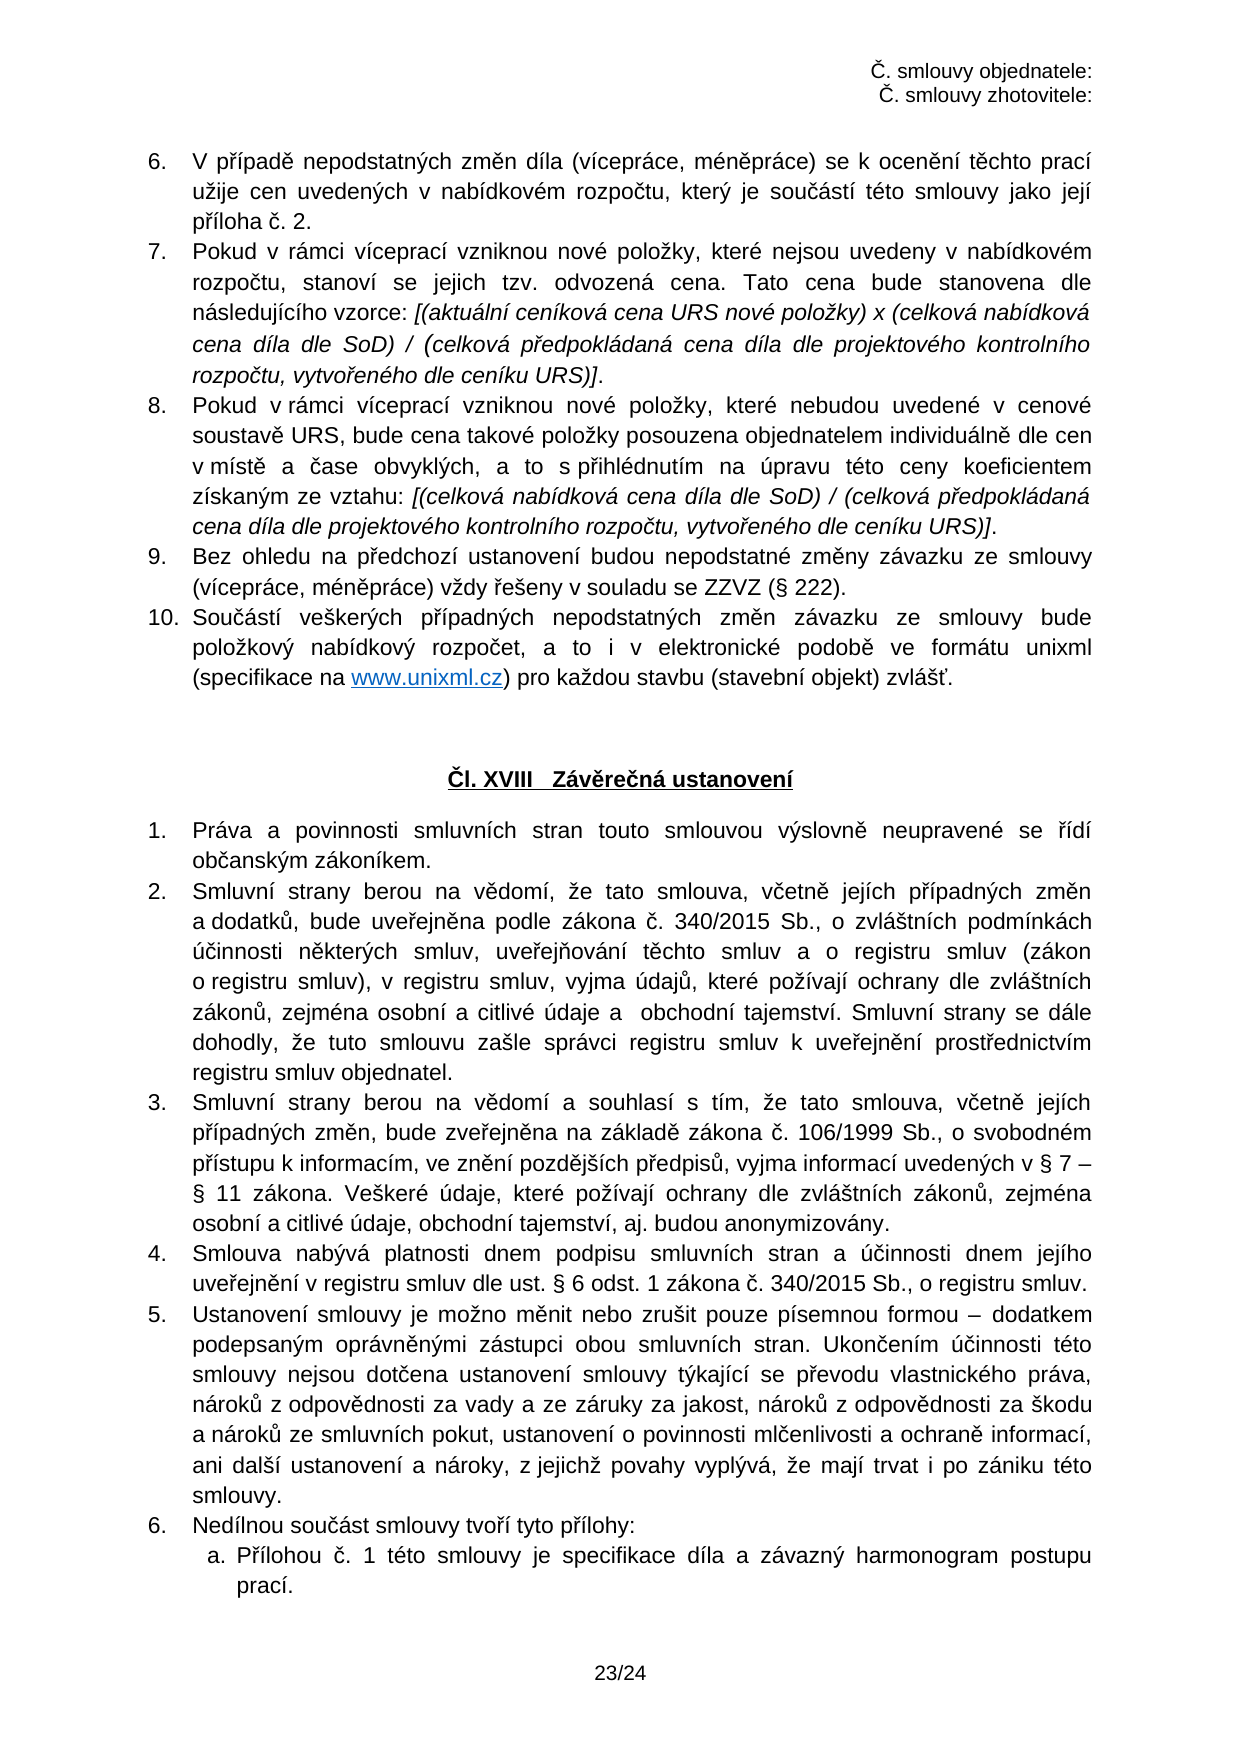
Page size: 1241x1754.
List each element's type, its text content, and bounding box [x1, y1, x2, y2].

list Přílohou č. 1 této smlouvy je specifikace díla a závazný harmonogram postupu prací. [207, 1542, 1092, 1599]
list Součástí veškerých případných nepodstatných změn závazku ze smlouvy bude položkový nabídkový rozpočet, a to i v elektronické podobě ve formátu unixml (specifikace na www.unixml.cz) pro každou stavbu (stavební objekt) zvlášť. [148, 604, 1092, 690]
list Smluvní strany berou na vědomí, že tato smlouva, včetně jejích případných změn a dodatků, bude uveřejněna podle zákona č. 340/2015 Sb., o zvláštních podmínkách účinnosti některých smluv, uveřejňování těchto smluv a o registru smluv (zákon o registru smluv), v registru smluv, vyjma údajů, které požívají ochrany dle zvláštních zákonů, zejména osobní a citlivé údaje a obchodní tajemství. Smluvní strany se dále dohodly, že tuto smlouvu zašle správci registru smluv k uveřejnění prostřednictvím registru smluv objednatel. [148, 878, 1092, 1085]
list Smlouva nabývá platnosti dnem podpisu smluvních stran a účinnosti dnem jejího uveřejnění v registru smluv dle ust. § 6 odst. 1 zákona č. 340/2015 Sb., o registru smluv. [148, 1240, 1092, 1297]
list Ustanovení smlouvy je možno měnit nebo zrušit pouze písemnou formou – dodatkem podepsaným oprávněnými zástupci obou smluvních stran. Ukončením účinnosti této smlouvy nejsou dotčena ustanovení smlouvy týkající se převodu vlastnického práva, nároků z odpovědnosti za vady a ze záruky za jakost, nároků z odpovědnosti za škodu a nároků ze smluvních pokut, ustanovení o povinnosti mlčenlivosti a ochraně informací, ani další ustanovení a nároky, z jejichž povahy vyplývá, že mají trvat i po zániku této smlouvy. [148, 1301, 1092, 1508]
list Smluvní strany berou na vědomí a souhlasí s tím, že tato smlouva, včetně jejích případných změn, bude zveřejněna na základě zákona č. 106/1999 Sb., o svobodném přístupu k informacím, ve znění pozdějších předpisů, vyjma informací uvedených v § 7 – § 11 zákona. Veškeré údaje, které požívají ochrany dle zvláštních zákonů, zejména osobní a citlivé údaje, obchodní tajemství, aj. budou anonymizovány. [148, 1089, 1092, 1236]
list Bez ohledu na předchozí ustanovení budou nepodstatné změny závazku ze smlouvy (vícepráce, méněpráce) vždy řešeny v souladu se ZZVZ (§ 222). [148, 543, 1092, 600]
list Pokud v rámci víceprací vzniknou nové položky, které nebudou uvedené v cenové soustavě URS, bude cena takové položky posouzena objednatelem individuálně dle cen v místě a čase obvyklých, a to s přihlédnutím na úpravu této ceny koeficientem získaným ze vztahu: [(celková nabídková cena díla dle SoD) / (celková předpokládaná cena díla dle projektového kontrolního rozpočtu, vytvořeného dle ceníku URS)]. [148, 392, 1092, 539]
list Práva a povinnosti smluvních stran touto smlouvou výslovně neupravené se řídí občanským zákoníkem. [148, 817, 1092, 874]
list Nedílnou součást smlouvy tvoří tyto přílohy: [148, 1512, 1092, 1538]
list V případě nepodstatných změn díla (vícepráce, méněpráce) se k ocenění těchto prací užije cen uvedených v nabídkovém rozpočtu, který je součástí této smlouvy jako její příloha č. 2. [148, 148, 1092, 234]
list Pokud v rámci víceprací vzniknou nové položky, které nejsou uvedeny v nabídkovém rozpočtu, stanoví se jejich tzv. odvozená cena. Tato cena bude stanovena dle následujícího vzorce: [(aktuální ceníková cena URS nové položky) x (celková nabídková cena díla dle SoD) / (celková předpokládaná cena díla dle projektového kontrolního rozpočtu, vytvořeného dle ceníku URS)]. [148, 238, 1092, 388]
text Čl. XVIII Závěrečná ustanovení [148, 766, 1092, 792]
